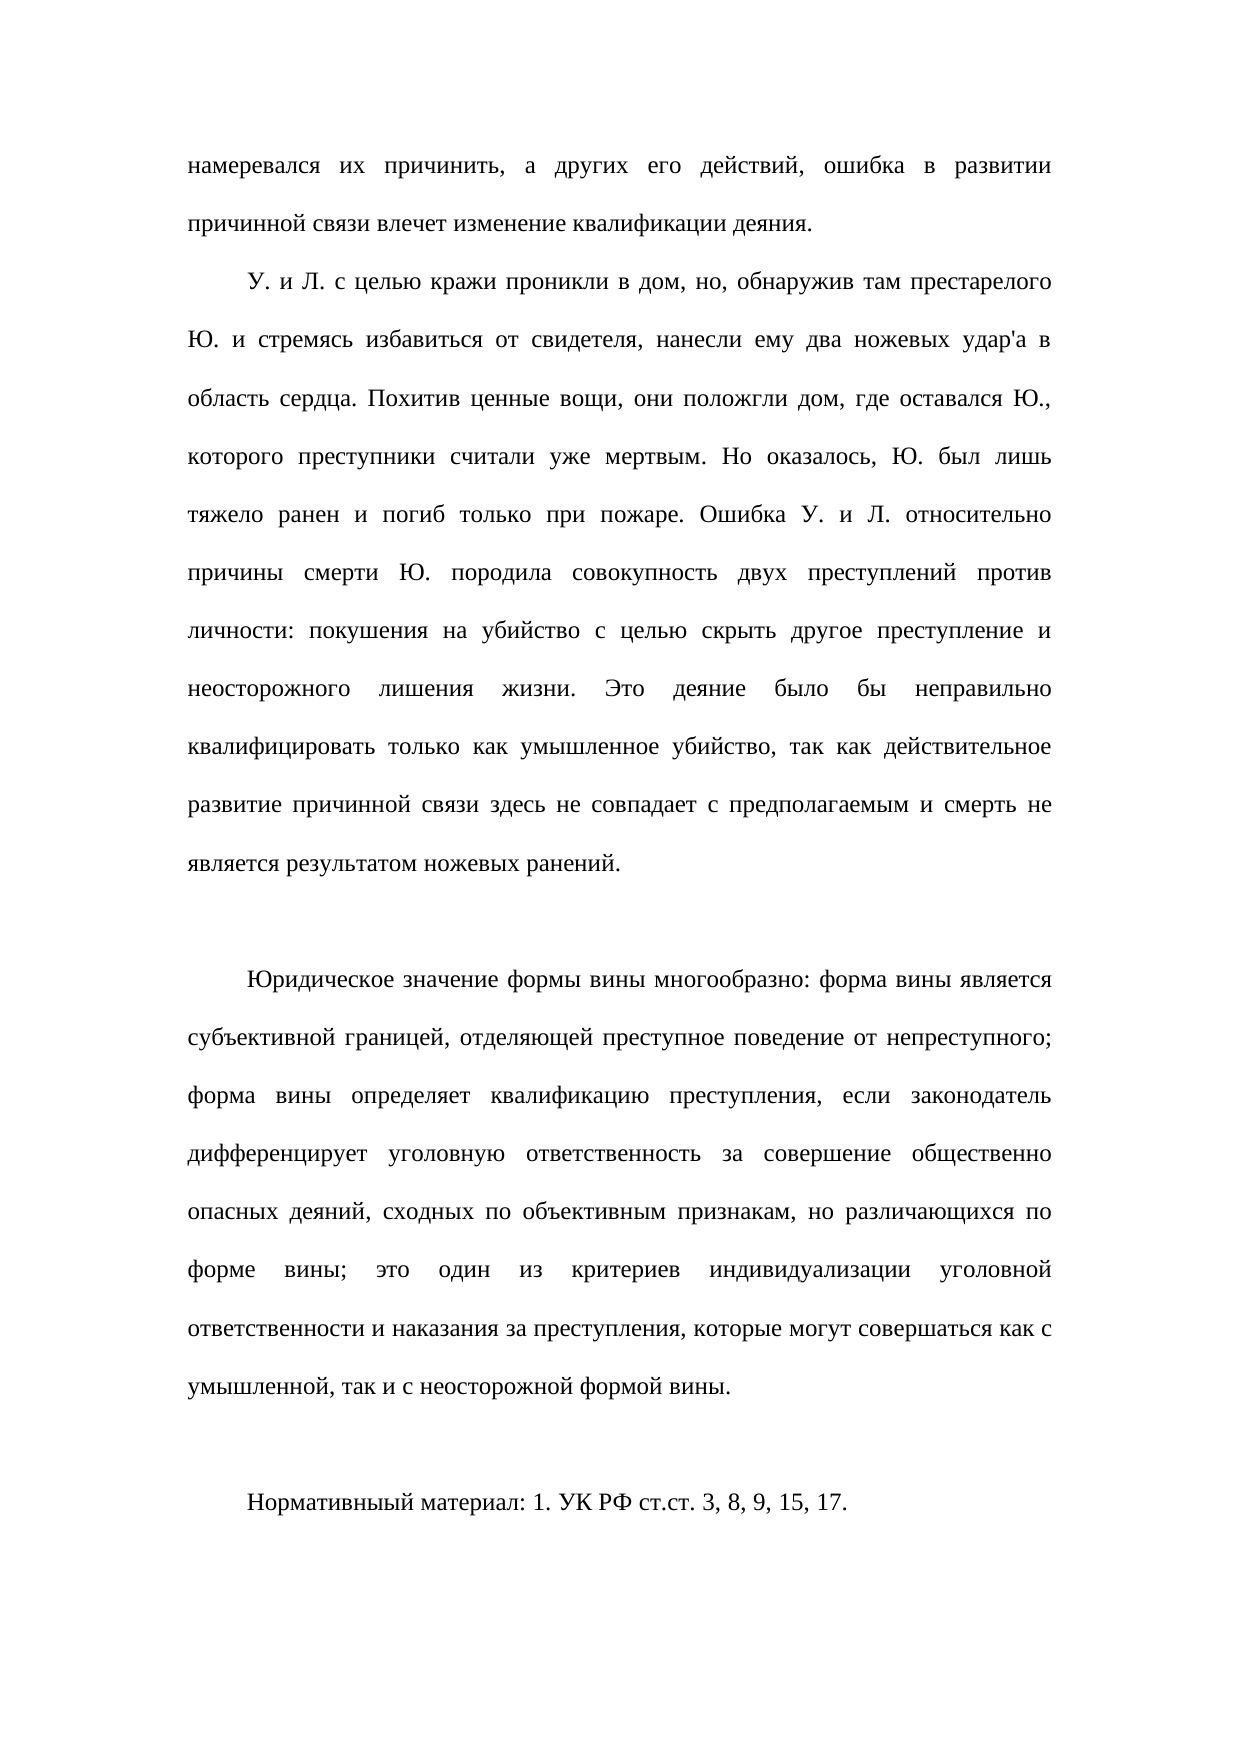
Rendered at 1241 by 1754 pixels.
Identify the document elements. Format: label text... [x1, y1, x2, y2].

text Нормативныый материал: 1. УК РФ ст.ст. 3, 8, 9, 15, 17. [187, 1487, 1053, 1516]
text У. и Л. с целью кражи проникли в дом, но, обнаружив там престарелого Ю. и стремясь избавиться от свидетеля, нанесли ему два ножевых удар'а в область сердца. Похитив ценные вощи, они положгли дом, где оставался Ю., которого преступники считали уже мертвым. Но оказалось, Ю. был лишь тяжело ранен и погиб только при пожаре. Ошибка У. и Л. относительно причины смерти Ю. породила совокупность двух преступлений против личности: покушения на убийство с целью скрыть другое преступление и неосторожного лишения жизни. Это деяние было бы неправильно квалифицировать только как умышленное убийство, так как действительное развитие причинной связи здесь не совпадает с предполагаемым и смерть не является результатом ножевых ранений. [187, 266, 1053, 877]
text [187, 150, 1053, 237]
text Юридическое значение формы вины многообразно: форма вины является субъективной границей, отделяющей преступное поведение от непреступного; форма вины определяет квалификацию преступления, если законодатель дифференцирует уголовную ответственность за совершение общественно опасных деяний, сходных по объективным признакам, но различающихся по форме вины; это один из критериев индивидуализации уголовной ответственности и наказания за преступления, которые могут совершаться как с умышленной, так и с неосторожной формой вины. [187, 964, 1053, 1400]
